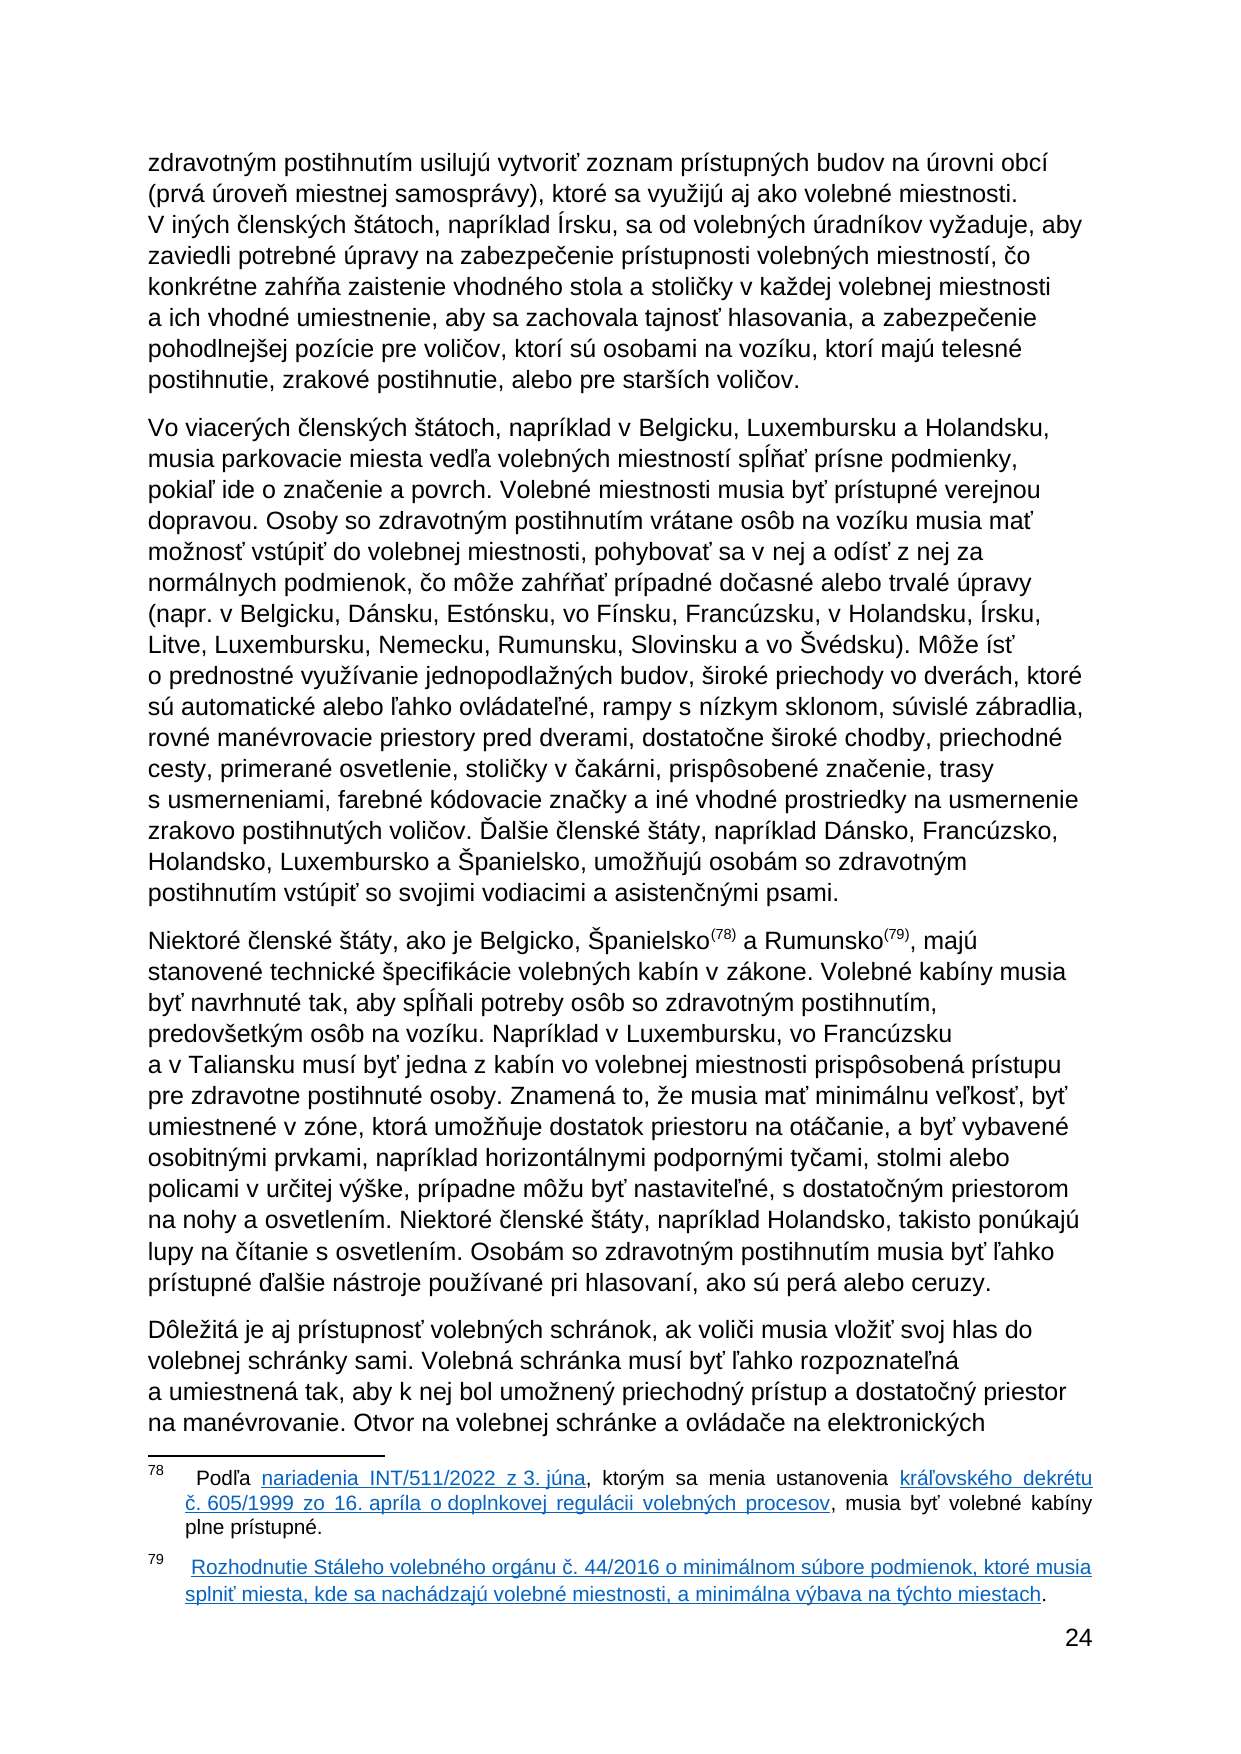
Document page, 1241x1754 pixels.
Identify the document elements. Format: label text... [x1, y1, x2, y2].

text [148, 1315, 1092, 1437]
text V niektorých členských štátoch, napríklad v Rakúsku() a Maďarsku, musí každá samospráva zabezpečiť aspoň jednu bezbariérovú volebnú miestnosť. V iných členských štátoch, napríklad vo Francúzsku, v Holandsku, Slovinsku a Španielsku, je zavedená povinnosť zabezpečiť, aby boli všetky volebné miestnosti prístupné. Ďalšie členské štáty, ako je Grécko, sa v rámci národného akčného plánu pre osoby so zdravotným postihnutím usilujú vytvoriť zoznam prístupných budov na úrovni obcí (prvá úroveň miestnej samosprávy), ktoré sa využijú aj ako volebné miestnosti. V iných členských štátoch, napríklad Írsku, sa od volebných úradníkov vyžaduje, aby zaviedli potrebné úpravy na zabezpečenie prístupnosti volebných miestností, čo konkrétne zahŕňa zaistenie vhodného stola a stoličky v každej volebnej miestnosti a ich vhodné umiestnenie, aby sa zachovala tajnosť hlasovania, a zabezpečenie pohodlnejšej pozície pre voličov, ktorí sú osobami na vozíku, ktorí majú telesné postihnutie, zrakové postihnutie, alebo pre starších voličov. [148, 148, 1092, 394]
text Niektoré členské štáty, ako je Belgicko, Španielsko() a Rumunsko(), majú stanovené technické špecifikácie volebných kabín v zákone. Volebné kabíny musia byť navrhnuté tak, aby spĺňali potreby osôb so zdravotným postihnutím, predovšetkým osôb na vozíku. Napríklad v Luxembursku, vo Francúzsku a v Taliansku musí byť jedna z kabín vo volebnej miestnosti prispôsobená prístupu pre zdravotne postihnuté osoby. Znamená to, že musia mať minimálnu veľkosť, byť umiestnené v zóne, ktorá umožňuje dostatok priestoru na otáčanie, a byť vybavené osobitnými prvkami, napríklad horizontálnymi podpornými tyčami, stolmi alebo policami v určitej výške, prípadne môžu byť nastaviteľné, s dostatočným priestorom na nohy a osvetlením. Niektoré členské štáty, napríklad Holandsko, takisto ponúkajú lupy na čítanie s osvetlením. Osobám so zdravotným postihnutím musia byť ľahko prístupné ďalšie nástroje používané pri hlasovaní, ako sú perá alebo ceruzy. [148, 926, 1092, 1296]
text Vo viacerých členských štátoch, napríklad v Belgicku, Luxembursku a Holandsku, musia parkovacie miesta vedľa volebných miestností spĺňať prísne podmienky, pokiaľ ide o značenie a povrch. Volebné miestnosti musia byť prístupné verejnou dopravou. Osoby so zdravotným postihnutím vrátane osôb na vozíku musia mať možnosť vstúpiť do volebnej miestnosti, pohybovať sa v nej a odísť z nej za normálnych podmienok, čo môže zahŕňať prípadné dočasné alebo trvalé úpravy (napr. v Belgicku, Dánsku, Estónsku, vo Fínsku, Francúzsku, v Holandsku, Írsku, Litve, Luxembursku, Nemecku, Rumunsku, Slovinsku a vo Švédsku). Môže ísť o prednostné využívanie jednopodlažných budov, široké priechody vo dverách, ktoré sú automatické alebo ľahko ovládateľné, rampy s nízkym sklonom, súvislé zábradlia, rovné manévrovacie priestory pred dverami, dostatočne široké chodby, priechodné cesty, primerané osvetlenie, stoličky v čakárni, prispôsobené značenie, trasy s usmerneniami, farebné kódovacie značky a iné vhodné prostriedky na usmernenie zrakovo postihnutých voličov. Ďalšie členské štáty, napríklad Dánsko, Francúzsko, Holandsko, Luxembursko a Španielsko, umožňujú osobám so zdravotným postihnutím vstúpiť so svojimi vodiacimi a asistenčnými psami. [148, 413, 1092, 907]
